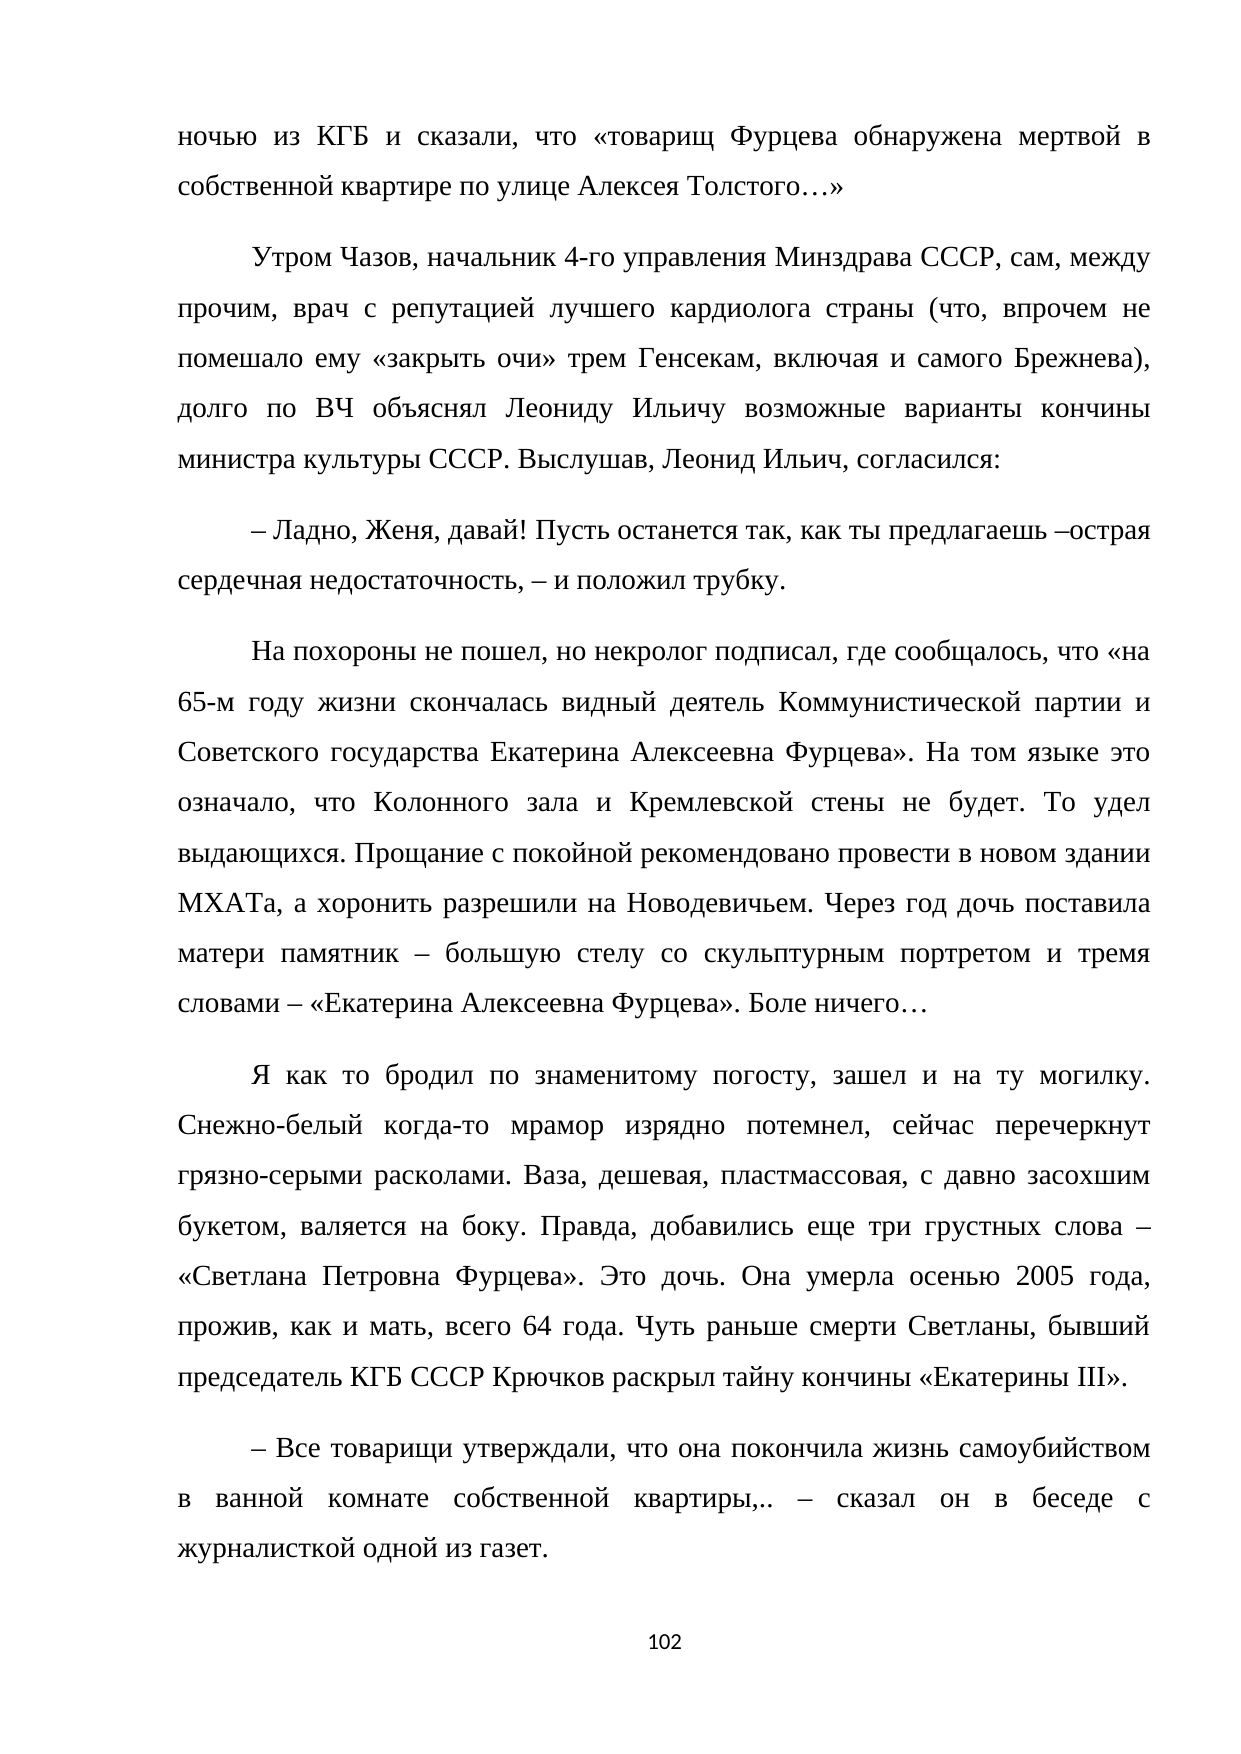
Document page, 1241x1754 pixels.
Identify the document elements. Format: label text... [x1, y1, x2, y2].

text Утром Чазов, начальник 4-го управления Минздрава СССР, сам, между прочим, врач с репутацией лучшего кардиолога страны (что, впрочем не помешало ему «закрыть очи» трем Генсекам, включая и самого Брежнева), долго по ВЧ объяснял Леониду Ильичу возможные варианты кончины министра культуры СССР. Выслушав, Леонид Ильич, согласился: [177, 239, 1152, 474]
text – Все товарищи утверждали, что она покончила жизнь самоубийством в ванной комнате собственной квартиры,.. – сказал он в беседе с журналисткой одной из газет. [177, 1430, 1152, 1564]
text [177, 118, 1152, 202]
text На похороны не пошел, но некролог подписал, где сообщалось, что «на 65-м году жизни скончалась видный деятель Коммунистической партии и Советского государства Екатерина Алексеевна Фурцева». На том языке это означало, что Колонного зала и Кремлевской стены не будет. То удел выдающихся. Прощание с покойной рекомендовано провести в новом здании МХАТа, а хоронить разрешили на Новодевичьем. Через год дочь поставила матери памятник – большую стелу со скульптурным портретом и тремя словами – «Екатерина Алексеевна Фурцева». Боле ничего… [177, 633, 1152, 1019]
text – Ладно, Женя, давай! Пусть останется так, как ты предлагаешь –острая сердечная недостаточность, – и положил трубку. [177, 512, 1152, 596]
text Я как то бродил по знаменитому погосту, зашел и на ту могилку. Снежно-белый когда-то мрамор изрядно потемнел, сейчас перечеркнут грязно-серыми расколами. Ваза, дешевая, пластмассовая, с давно засохшим букетом, валяется на боку. Правда, добавились еще три грустных слова – «Светлана Петровна Фурцева». Это дочь. Она умерла осенью 2005 года, прожив, как и мать, всего 64 года. Чуть раньше смерти Светланы, бывший председатель КГБ СССР Крючков раскрыл тайну кончины «Екатерины III». [177, 1057, 1152, 1392]
